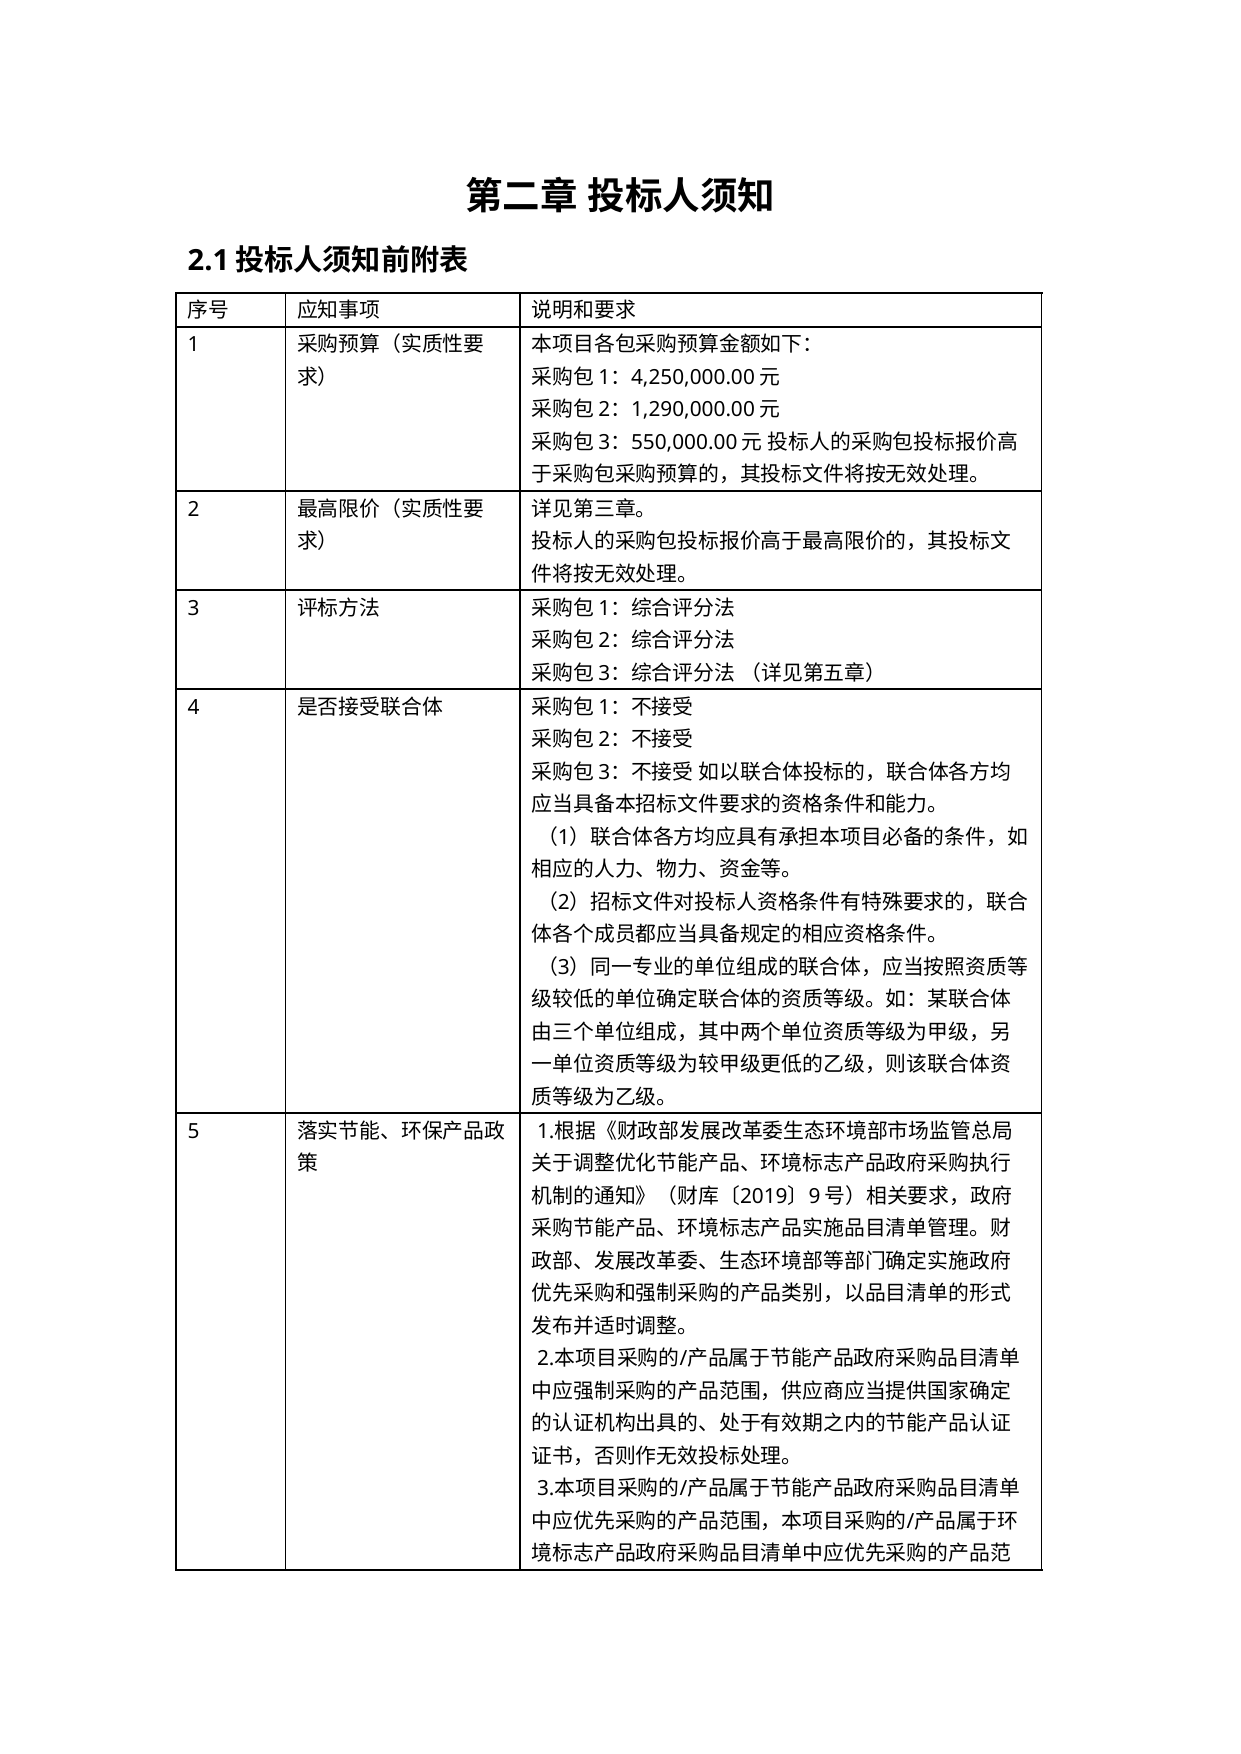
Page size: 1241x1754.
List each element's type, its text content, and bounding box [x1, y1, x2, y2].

table_cell 是否接受联合体 [286, 690, 519, 1112]
table_cell 5 [177, 1114, 285, 1569]
table_cell 详见第三章。 投标人的采购包投标报价高于最高限价的，其投标文件将按无效处理。 [521, 492, 1041, 589]
table_header 说明和要求 [521, 294, 1041, 326]
table_header 应知事项 [286, 294, 519, 326]
table_cell 4 [177, 690, 285, 1112]
table_cell 评标方法 [286, 591, 519, 688]
table_cell 2 [177, 492, 285, 589]
table_cell 最高限价（实质性要求） [286, 492, 519, 589]
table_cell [521, 1114, 1041, 1569]
table_header 序号 [177, 294, 285, 326]
table_cell 采购包1：综合评分法 采购包2：综合评分法 采购包3：综合评分法 （详见第五章） [521, 591, 1041, 688]
table_cell 落实节能、环保产品政策 [286, 1114, 519, 1569]
table_cell 采购包1：不接受 采购包2：不接受 采购包3：不接受 如以联合体投标的，联合体各方均应当具备本招标文件要求的资格条件和能力。 （1）联合体各方均应具有承担本项目必备的条件，如相应的人力、物力、资金等。 （2）招标文件对投标人资格条件有特殊要求的，联合体各个成员都应当具备规定的相应资格条件。 （3）同一专业的单位组成的联合体，应当按照资质等级较低的单位确定联合体的资质等级。如：某联合体由三个单位组成，其中两个单位资质等级为甲级，另一单位资质等级为较甲级更低的乙级，则该联合体资质等级为乙级。 [521, 690, 1041, 1112]
table_cell 3 [177, 591, 285, 688]
table_cell 本项目各包采购预算金额如下： 采购包1：4,250,000.00元 采购包2：1,290,000.00元 采购包3：550,000.00元 投标人的采购包投标报价高于采购包采购预算的，其投标文件将按无效处理。 [521, 328, 1041, 490]
table_cell 采购预算（实质性要求） [286, 328, 519, 490]
table_cell 1 [177, 328, 285, 490]
text 2.1投标人须知前附表 [187, 227, 1053, 292]
text 第二章 投标人须知 [187, 162, 1053, 227]
